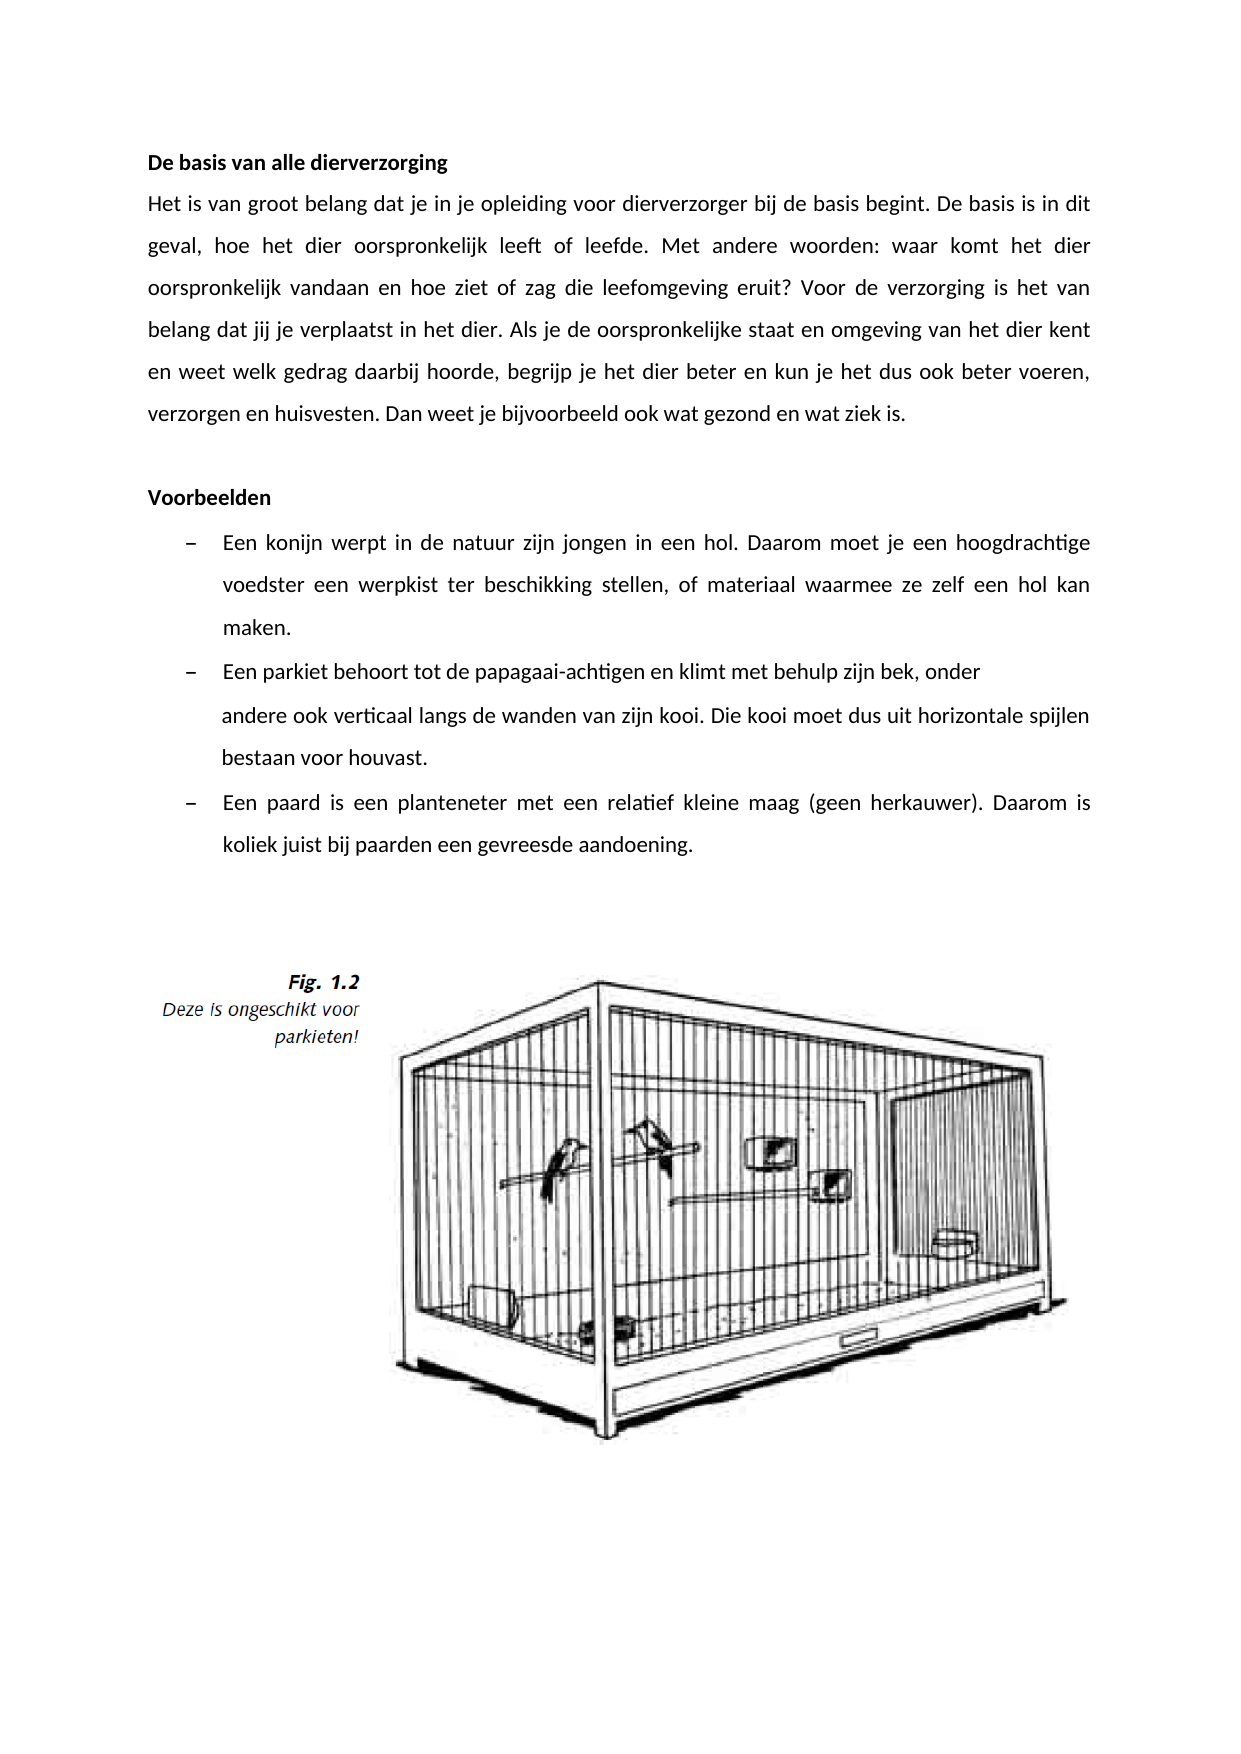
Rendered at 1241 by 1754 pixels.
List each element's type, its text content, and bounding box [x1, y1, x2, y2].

text De basis van alle dierverzorging [148, 148, 1093, 176]
text andere ook verticaal langs de wanden van zijn kooi. Die kooi moet dus uit horizontale spijlen bestaan voor houvast. [221, 701, 1093, 771]
list Een konijn werpt in de natuur zijn jongen in een hol. Daarom moet je een hoogdrachtige voedster een werpkist ter beschikking stellen, of materiaal waarmee ze zelf een hol kan maken. [185, 525, 1093, 641]
text Voorbeelden [148, 483, 1093, 511]
list Een parkiet behoort tot de papagaai-achtigen en klimt met behulp zijn bek, onder [185, 654, 1093, 686]
list Een paard is een planteneter met een relatief kleine maag (geen herkauwer). Daarom is koliek juist bij paarden een gevreesde aandoening. [185, 785, 1093, 859]
picture [148, 956, 1092, 1454]
text Het is van groot belang dat je in je opleiding voor dierverzorger bij de basis begint. De basis is in dit geval, hoe het dier oorspronkelijk leeft of leefde. Met andere woorden: waar komt het dier oorspronkelijk vandaan en hoe ziet of zag die leefomgeving eruit? Voor de verzorging is het van belang dat jij je verplaatst in het dier. Als je de oorspronkelijke staat en omgeving van het dier kent en weet welk gedrag daarbij hoorde, begrijp je het dier beter en kun je het dus ook beter voeren, verzorgen en huisvesten. Dan weet je bijvoorbeeld ook wat gezond en wat ziek is. [148, 189, 1093, 427]
